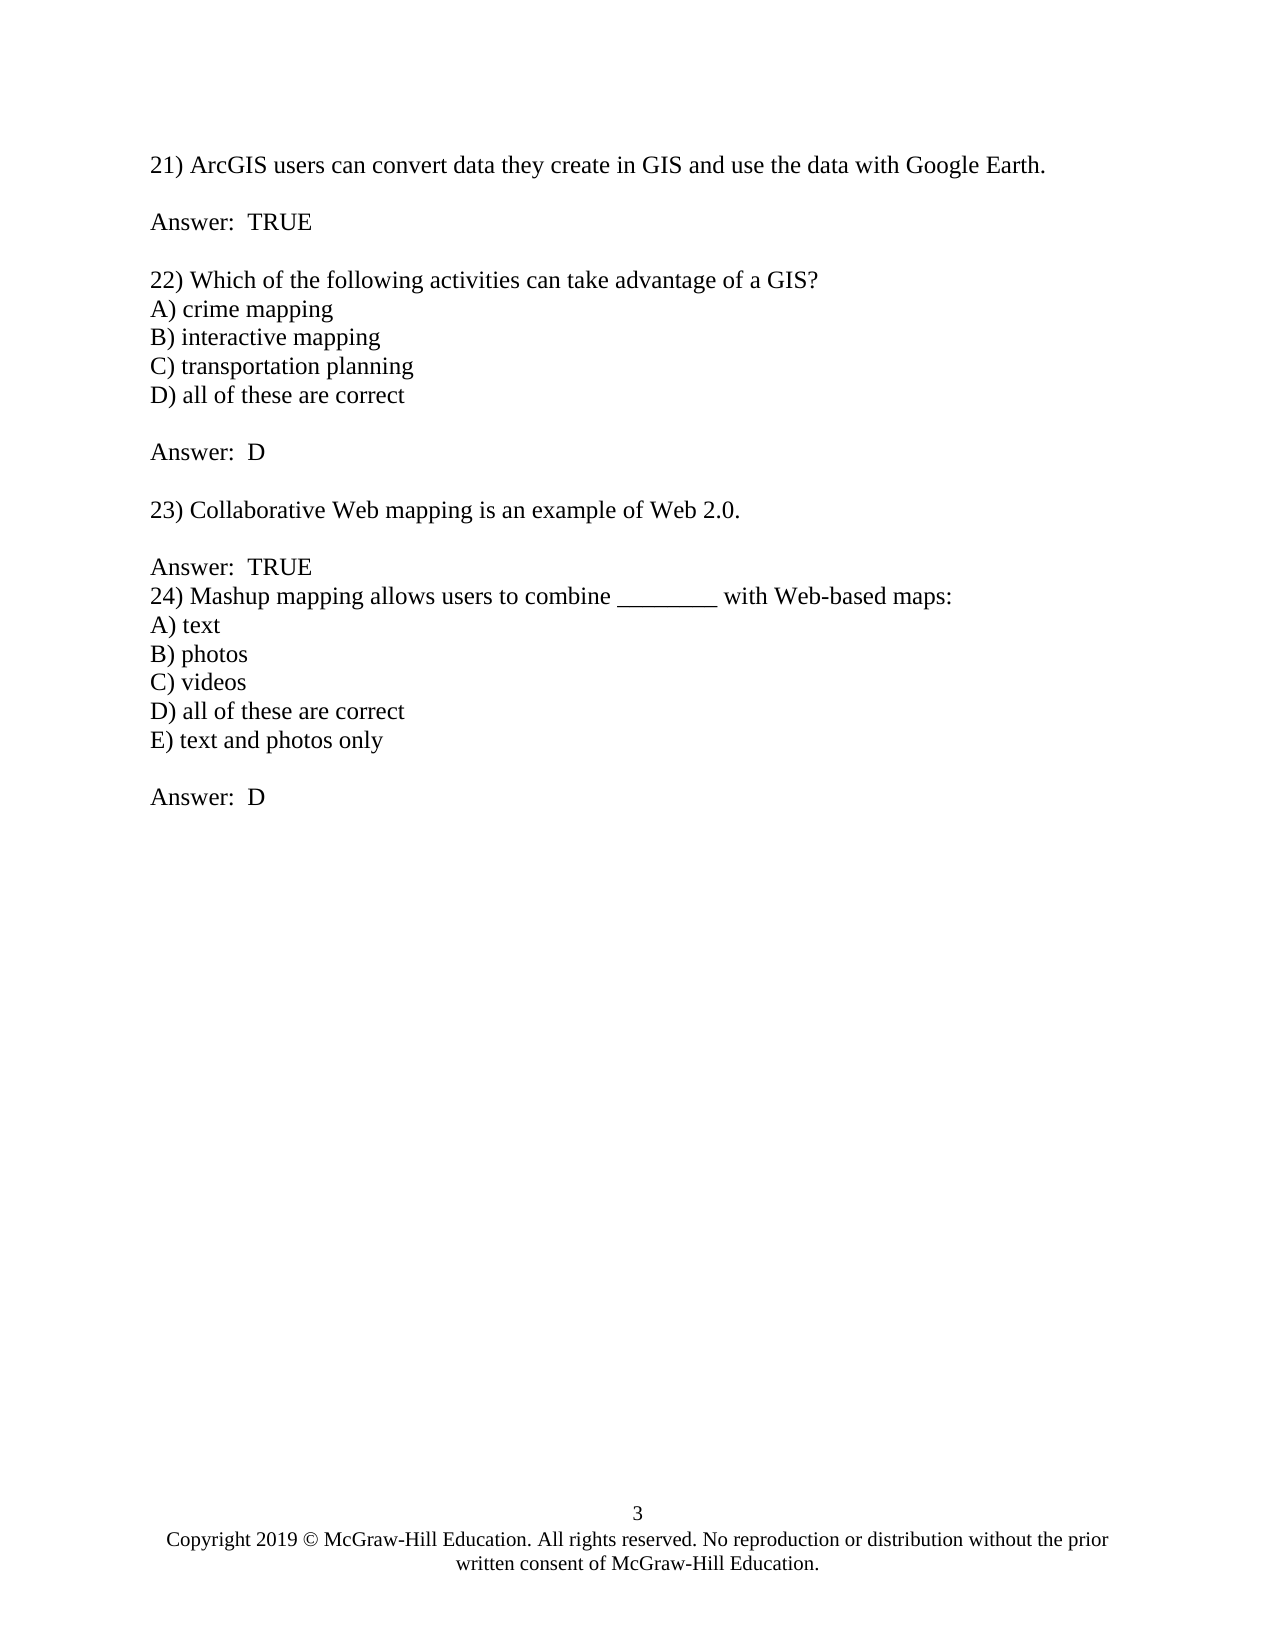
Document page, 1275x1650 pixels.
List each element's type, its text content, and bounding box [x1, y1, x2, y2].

text D) all of these are correct [150, 696, 1125, 725]
text C) videos [150, 667, 1125, 696]
text B) interactive mapping [150, 322, 1125, 351]
text A) crime mapping [150, 294, 1125, 322]
text Answer: D [150, 782, 1125, 811]
text Answer: D [150, 437, 1125, 466]
text A) text [150, 610, 1125, 639]
text 21) ArcGIS users can convert data they create in GIS and use the data with Google Earth. [150, 150, 1125, 179]
text Answer: TRUE [150, 552, 1125, 581]
text 22) Which of the following activities can take advantage of a GIS? [150, 265, 1125, 294]
text B) photos [150, 639, 1125, 667]
text E) text and photos only [150, 725, 1125, 754]
text D) all of these are correct [150, 380, 1125, 409]
text C) transportation planning [150, 351, 1125, 380]
text 23) Collaborative Web mapping is an example of Web 2.0. [150, 495, 1125, 524]
text Answer: TRUE [150, 207, 1125, 236]
text 24) Mashup mapping allows users to combine ________ with Web-based maps: [150, 581, 1125, 610]
